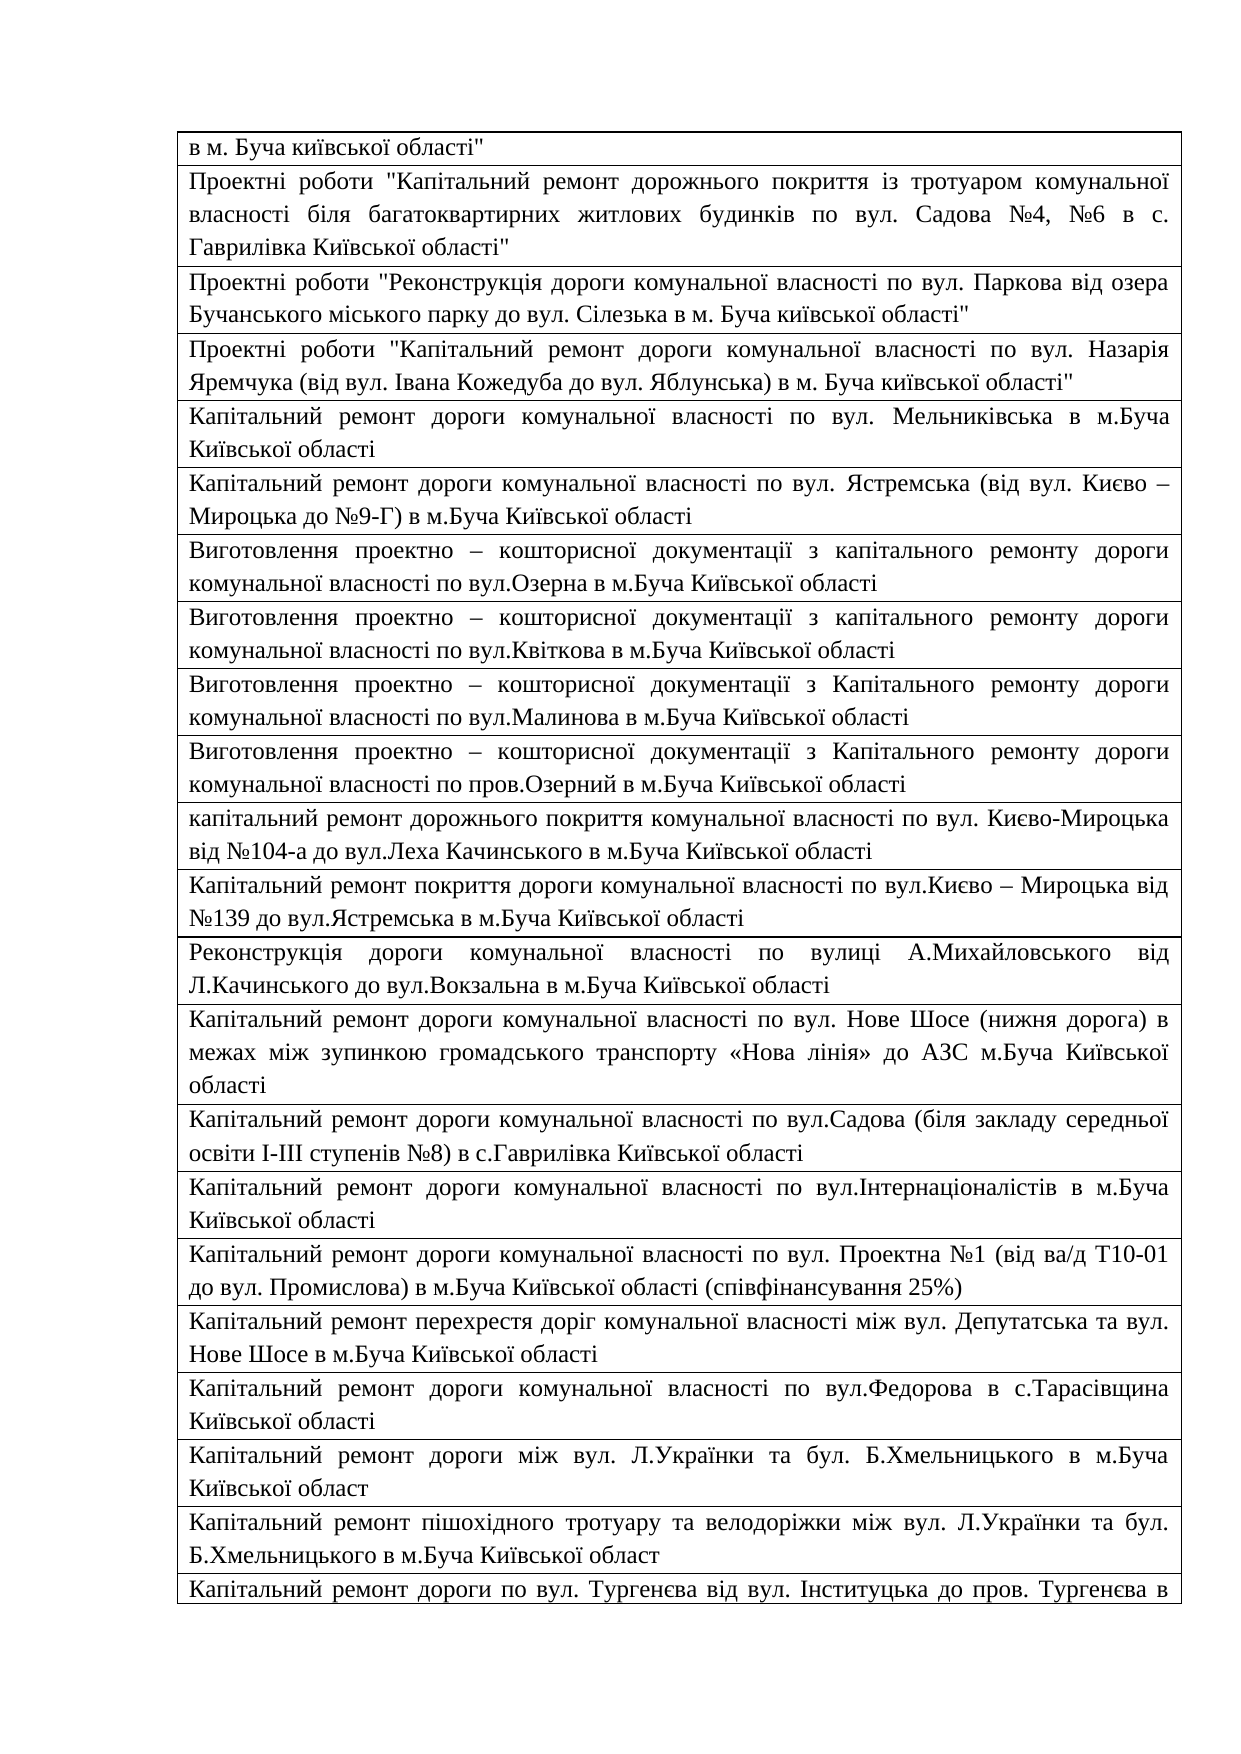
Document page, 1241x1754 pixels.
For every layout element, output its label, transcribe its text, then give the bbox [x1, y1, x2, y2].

table_cell Капітальний ремонт дороги комунальної власності по вул.Садова (біля закладу середньої освіти І-ІІІ ступенів №8) в с.Гаврилівка Київської області [178, 1105, 1181, 1171]
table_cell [178, 133, 1181, 165]
table_cell Капітальний ремонт дороги між вул. Л.Українки та бул. Б.Хмельницького в м.Буча Київської област [178, 1440, 1181, 1506]
table_cell Виготовлення проектно – кошторисної документації з Капітального ремонту дороги комунальної власності по пров.Озерний в м.Буча Київської області [178, 736, 1181, 802]
table_cell Капітальний ремонт дороги комунальної власності по вул. Ястремська (від вул. Києво – Мироцька до №9-Г) в м.Буча Київської області [178, 468, 1181, 534]
table_cell Проектні роботи "Капітальний ремонт дороги комунальної власності по вул. Назарія Яремчука (від вул. Івана Кожедуба до вул. Яблунська) в м. Буча київської області" [178, 334, 1181, 400]
table_cell Капітальний ремонт дороги комунальної власності по вул.Федорова в с.Тарасівщина Київської області [178, 1373, 1181, 1439]
table_cell Капітальний ремонт покриття дороги комунальної власності по вул.Києво – Мироцька від №139 до вул.Ястремська в м.Буча Київської області [178, 870, 1181, 936]
table_cell Проектні роботи "Капітальний ремонт дорожнього покриття із тротуаром комунальної власності біля багатоквартирних житлових будинків по вул. Садова №4, №6 в с. Гаврилівка Київської області" [178, 166, 1181, 266]
table_cell Капітальний ремонт перехрестя доріг комунальної власності між вул. Депутатська та вул. Нове Шосе в м.Буча Київської області [178, 1306, 1181, 1372]
table_cell Проектні роботи "Реконструкція дороги комунальної власності по вул. Паркова від озера Бучанського міського парку до вул. Сілезька в м. Буча київської області" [178, 267, 1181, 333]
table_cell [178, 1574, 1181, 1603]
table_cell Капітальний ремонт дороги комунальної власності по вул. Проектна №1 (від ва/д Т10-01 до вул. Промислова) в м.Буча Київської області (співфінансування 25%) [178, 1239, 1181, 1305]
table_cell Капітальний ремонт дороги комунальної власності по вул. Нове Шосе (нижня дорога) в межах між зупинкою громадського транспорту «Нова лінія» до АЗС м.Буча Київської області [178, 1005, 1181, 1103]
table_cell Капітальний ремонт дороги комунальної власності по вул. Мельниківська в м.Буча Київської області [178, 401, 1181, 467]
table_cell Реконструкція дороги комунальної власності по вулиці А.Михайловського від Л.Качинського до вул.Вокзальна в м.Буча Київської області [178, 938, 1181, 1003]
table_cell Виготовлення проектно – кошторисної документації з Капітального ремонту дороги комунальної власності по вул.Малинова в м.Буча Київської області [178, 669, 1181, 735]
table_cell Виготовлення проектно – кошторисної документації з капітального ремонту дороги комунальної власності по вул.Озерна в м.Буча Київської області [178, 535, 1181, 601]
table_cell Капітальний ремонт пішохідного тротуару та велодоріжки між вул. Л.Українки та бул. Б.Хмельницького в м.Буча Київської област [178, 1507, 1181, 1573]
table_cell Виготовлення проектно – кошторисної документації з капітального ремонту дороги комунальної власності по вул.Квіткова в м.Буча Київської області [178, 602, 1181, 668]
table_cell капітальний ремонт дорожнього покриття комунальної власності по вул. Києво-Мироцька від №104-а до вул.Леха Качинського в м.Буча Київської області [178, 803, 1181, 869]
table_cell Капітальний ремонт дороги комунальної власності по вул.Інтернаціоналістів в м.Буча Київської області [178, 1172, 1181, 1238]
